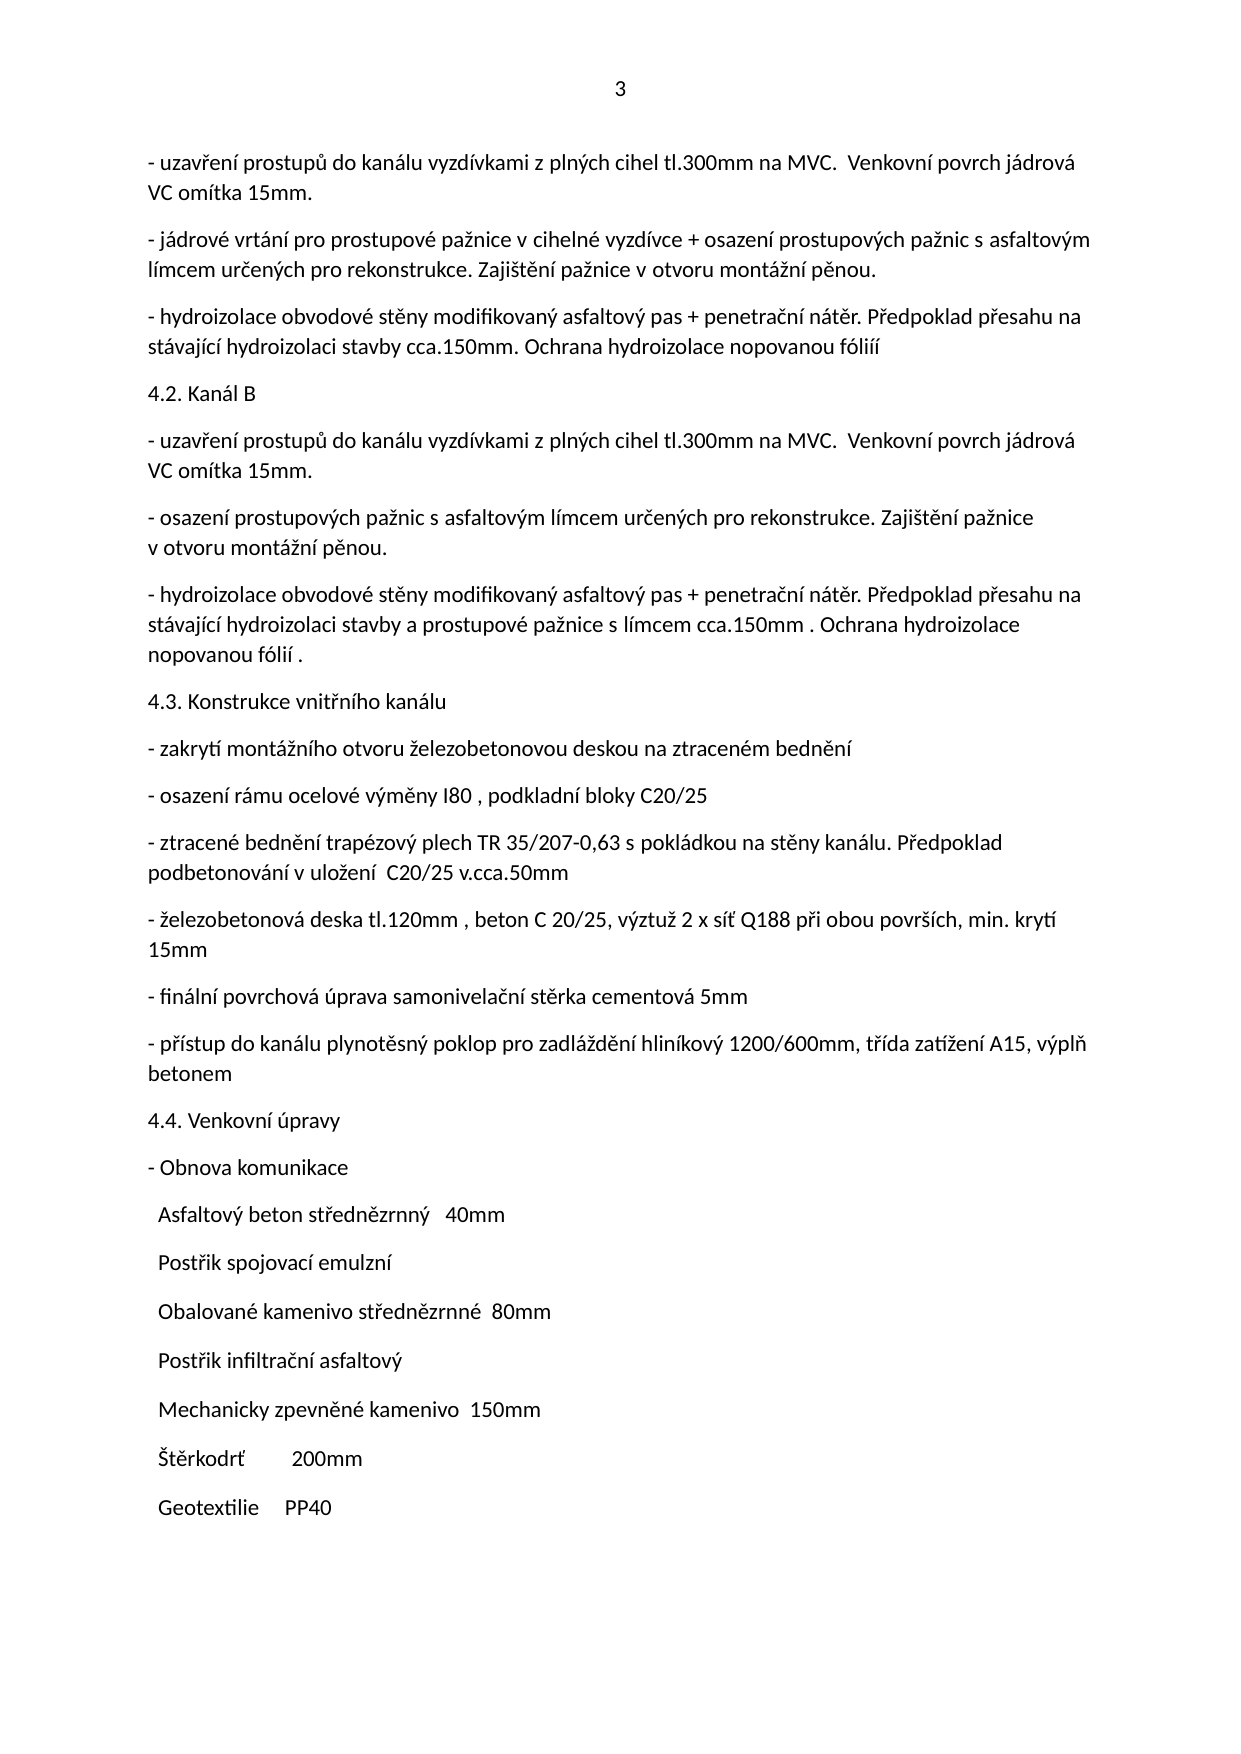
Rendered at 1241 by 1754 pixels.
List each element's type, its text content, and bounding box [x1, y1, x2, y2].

text 4.2. Kanál B [148, 379, 1093, 407]
text - osazení rámu ocelové výměny I80 , podkladní bloky C20/25 [148, 781, 1093, 809]
text - hydroizolace obvodové stěny modifikovaný asfaltový pas + penetrační nátěr. Předpoklad přesahu na stávající hydroizolaci stavby cca.150mm. Ochrana hydroizolace nopovanou fóliíí [148, 302, 1093, 360]
text Obalované kamenivo střednězrnné 80mm [148, 1297, 1093, 1325]
text - uzavření prostupů do kanálu vyzdívkami z plných cihel tl.300mm na MVC. Venkovní povrch jádrová VC omítka 15mm. [148, 148, 1093, 206]
text - jádrové vrtání pro prostupové pažnice v cihelné vyzdívce + osazení prostupových pažnic s asfaltovým límcem určených pro rekonstrukce. Zajištění pažnice v otvoru montážní pěnou. [148, 225, 1093, 283]
text - uzavření prostupů do kanálu vyzdívkami z plných cihel tl.300mm na MVC. Venkovní povrch jádrová VC omítka 15mm. [148, 426, 1093, 484]
text Mechanicky zpevněné kamenivo 150mm [148, 1395, 1093, 1423]
text Štěrkodrť 200mm [148, 1444, 1093, 1472]
text - finální povrchová úprava samonivelační stěrka cementová 5mm [148, 982, 1093, 1010]
text - přístup do kanálu plynotěsný poklop pro zadláždění hliníkový 1200/600mm, třída zatížení A15, výplň betonem [148, 1029, 1093, 1087]
text Postřik infiltrační asfaltový [148, 1346, 1093, 1374]
text - zakrytí montážního otvoru železobetonovou deskou na ztraceném bednění [148, 734, 1093, 762]
text Geotextilie PP40 [148, 1493, 1093, 1521]
text - ztracené bednění trapézový plech TR 35/207-0,63 s pokládkou na stěny kanálu. Předpoklad podbetonování v uložení C20/25 v.cca.50mm [148, 828, 1093, 886]
text - hydroizolace obvodové stěny modifikovaný asfaltový pas + penetrační nátěr. Předpoklad přesahu na stávající hydroizolaci stavby a prostupové pažnice s límcem cca.150mm . Ochrana hydroizolace nopovanou fólií . [148, 580, 1093, 668]
text - Obnova komunikace [148, 1153, 1093, 1181]
text Postřik spojovací emulzní [148, 1248, 1093, 1277]
text - železobetonová deska tl.120mm , beton C 20/25, výztuž 2 x síť Q188 při obou površích, min. krytí 15mm [148, 905, 1093, 963]
text 4.3. Konstrukce vnitřního kanálu [148, 687, 1093, 715]
text Asfaltový beton střednězrnný 40mm [148, 1200, 1093, 1228]
text - osazení prostupových pažnic s asfaltovým límcem určených pro rekonstrukce. Zajištění pažnice v otvoru montážní pěnou. [148, 503, 1093, 561]
text 4.4. Venkovní úpravy [148, 1106, 1093, 1134]
